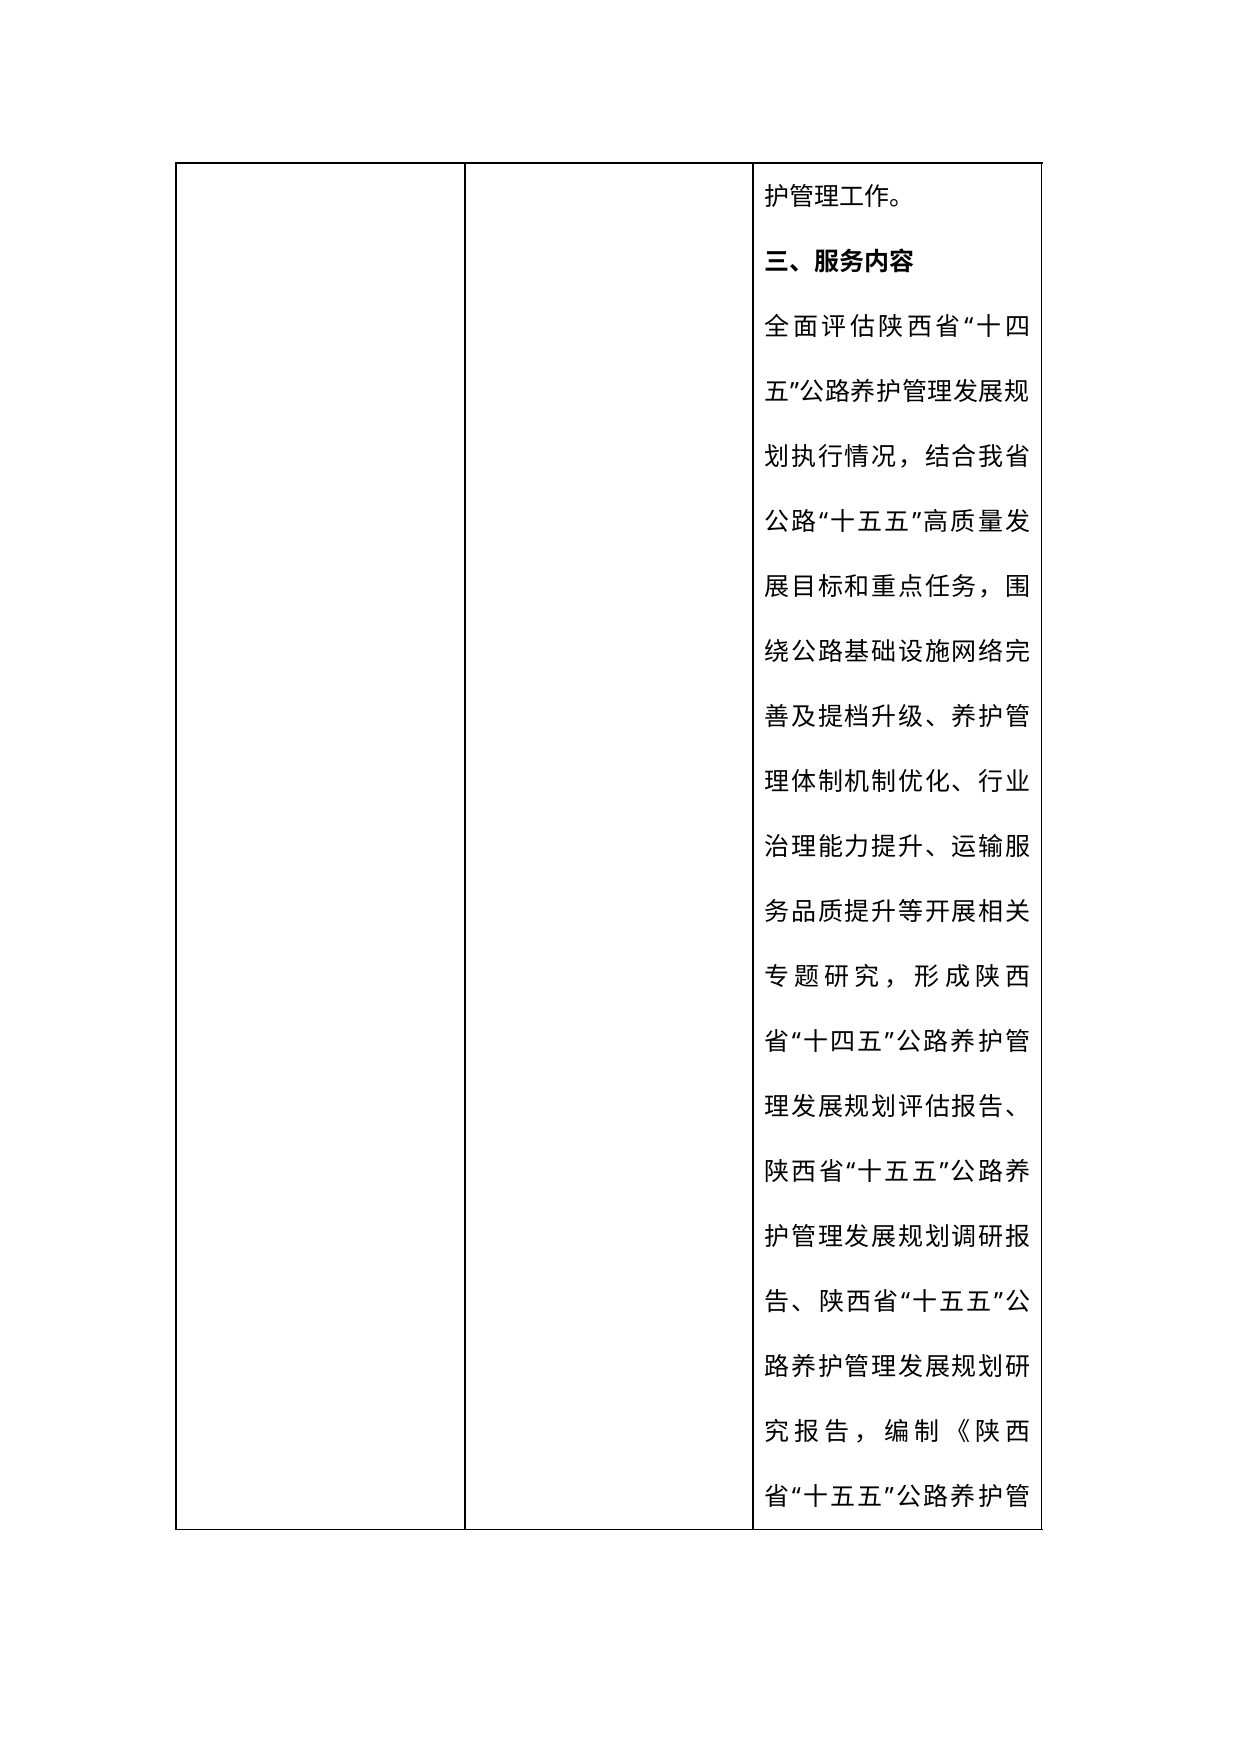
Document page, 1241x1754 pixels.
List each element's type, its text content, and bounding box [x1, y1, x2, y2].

table_cell [466, 164, 752, 1528]
table_cell 1 [177, 164, 464, 1528]
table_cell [754, 164, 1041, 1528]
